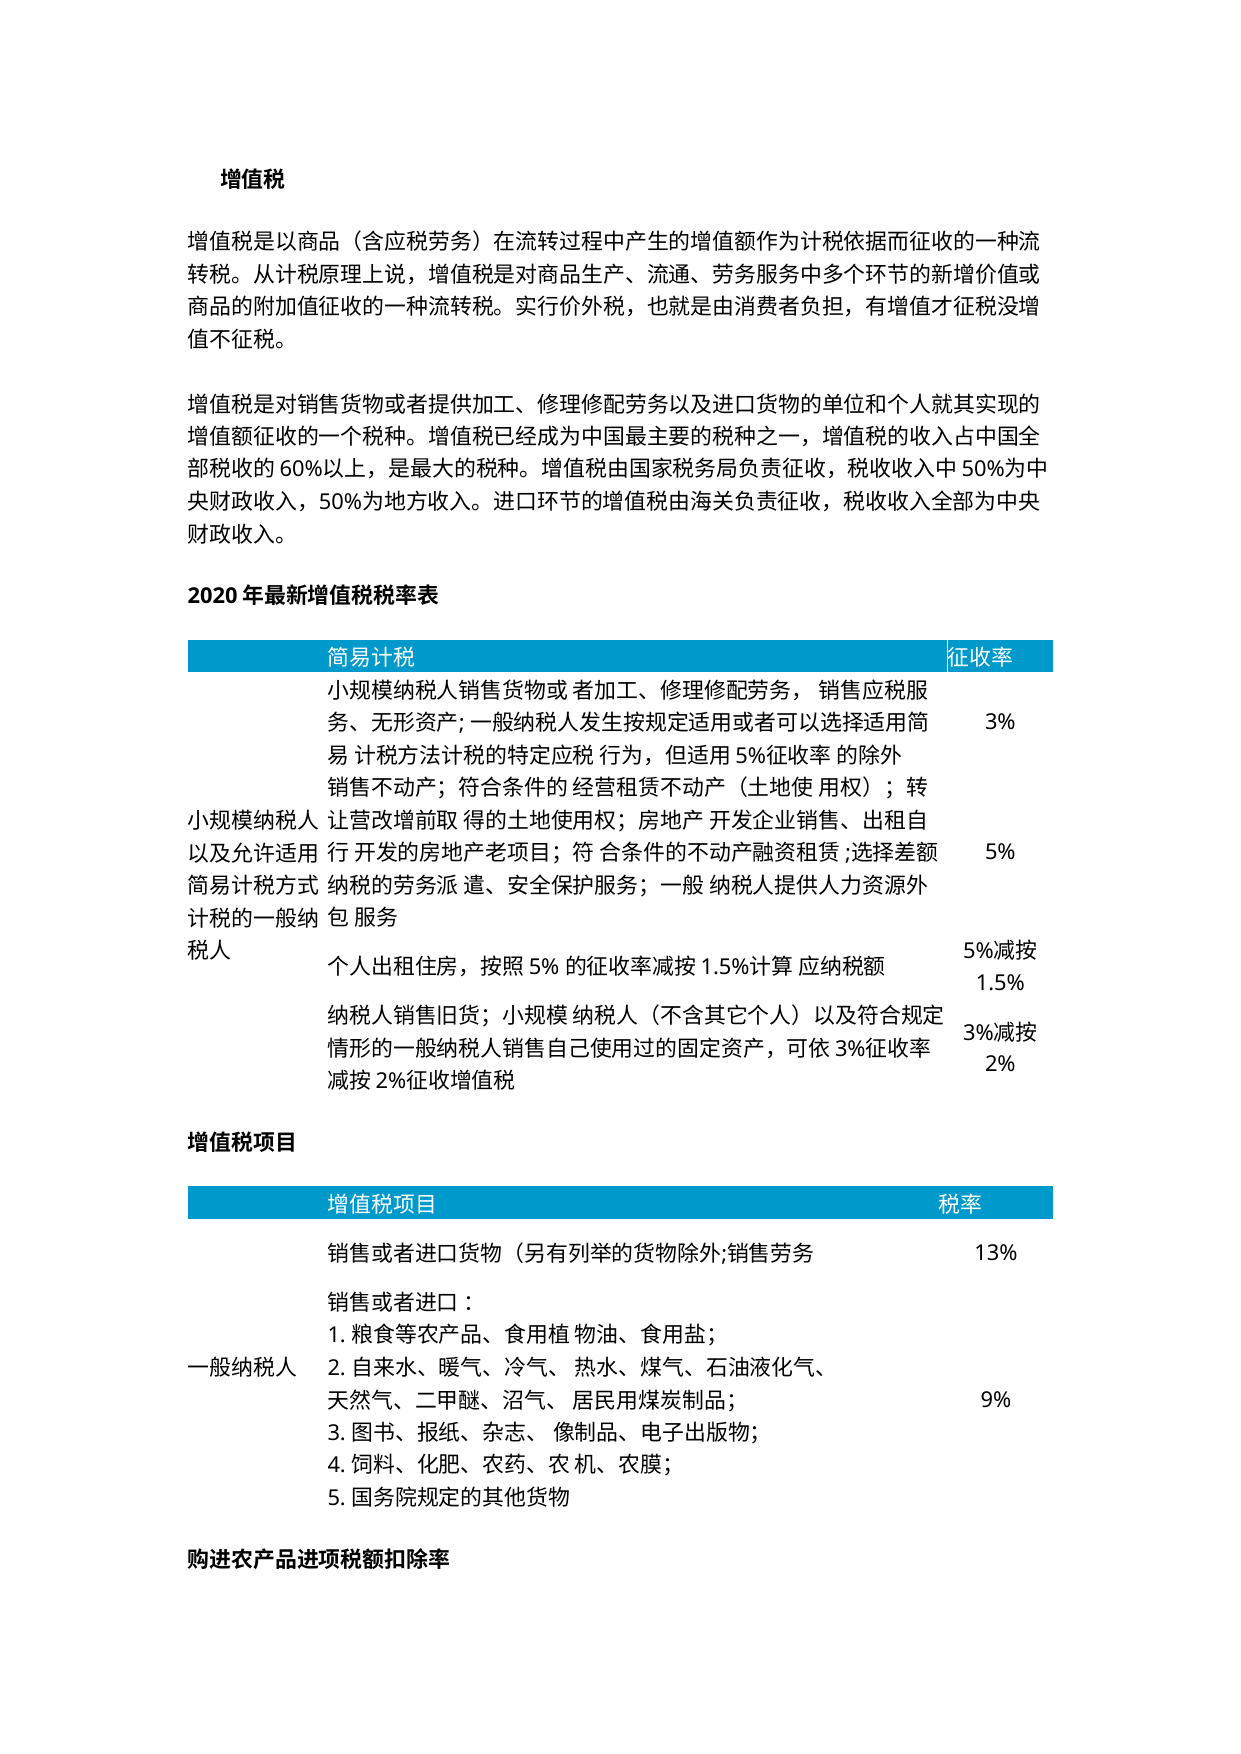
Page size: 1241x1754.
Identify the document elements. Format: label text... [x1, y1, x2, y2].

table_cell 3% [948, 672, 1053, 770]
table_header 税率 [939, 1186, 1053, 1219]
text 2020年最新增值税税率表 [187, 578, 1053, 610]
table_header 征收率 [948, 640, 1053, 672]
table_header [188, 1186, 327, 1219]
table_header 增值税项目 [327, 1186, 939, 1219]
table_cell 销售不动产；符合条件的 经营租赁不动产（土地使 用权）；转让营改增前取 得的土地使用权；房地产 开发企业销售、出租自行 开发的房地产老项目；符 合条件的不动产融资租赁 ;选择差额纳税的劳务派 遣、安全保护服务；一般 纳税人提供人力资源外包 服务 [327, 770, 947, 932]
table_cell 个人出租住房，按照5% 的征收率减按1.5%计算 应纳税额 [327, 932, 947, 998]
table_header 简易计税 [327, 640, 947, 672]
table_header [188, 640, 327, 672]
text 购进农产品进项税额扣除率 [187, 1541, 1053, 1574]
table_cell 小规模纳税人销售货物或 者加工、修理修配劳务， 销售应税服务、无形资产; 一般纳税人发生按规定适用或者可以选择适用简易 计税方法计税的特定应税 行为，但适用5%征收率 的除外 [327, 672, 947, 770]
table_cell 销售或者进口 ： 1. 粮食等农产品、食用植 物油、食用盐； 2. 自来水、暖气、冷气、 热水、煤气、石油液化气、 天然气、二甲醚、沼气、 居民用煤炭制品； 3. 图书、报纸、杂志、 像制品、电子出版物； 4. 饲料、化肥、农药、农 机、农膜； 5. 国务院规定的其他货物 [327, 1285, 939, 1512]
table_cell 5%减按1.5% [948, 932, 1053, 998]
table_cell 3%减按2% [948, 998, 1053, 1095]
text 增值税项目 [187, 1124, 1053, 1157]
text 增值税 [187, 162, 1053, 194]
table_cell 5% [948, 770, 1053, 932]
table_cell 小规模纳税人以及允许适用简易计税方式计税的一般纳税人 [188, 672, 327, 1095]
table_cell 销售或者进口货物（另有列举的货物除外;销售劳务 [327, 1219, 939, 1285]
table_cell 13% [939, 1219, 1053, 1285]
table_cell 纳税人销售旧货；小规模 纳税人（不含其它个人）以及符合规定情形的一般纳税人销售自己使用过的固定资产，可依3%征收率减按2%征收增值税 [327, 998, 947, 1095]
text 增值税是以商品（含应税劳务）在流转过程中产生的增值额作为计税依据而征收的一种流转税。从计税原理上说，增值税是对商品生产、流通、劳务服务中多个环节的新增价值或商品的附加值征收的一种流转税。实行价外税，也就是由消费者负担，有增值才征税没增值不征税。 增值税是对销售货物或者提供加工、修理修配劳务以及进口货物的单位和个人就其实现的增值额征收的一个税种。增值税已经成为中国最主要的税种之一，增值税的收入占中国全部税收的60%以上，是最大的税种。增值税由国家税务局负责征收，税收收入中50%为中央财政收入，50%为地方收入。进口环节的增值税由海关负责征收，税收收入全部为中央财政收入。 [187, 224, 1053, 549]
table_cell 9% [939, 1285, 1053, 1512]
table_cell 一般纳税人 [188, 1219, 327, 1512]
